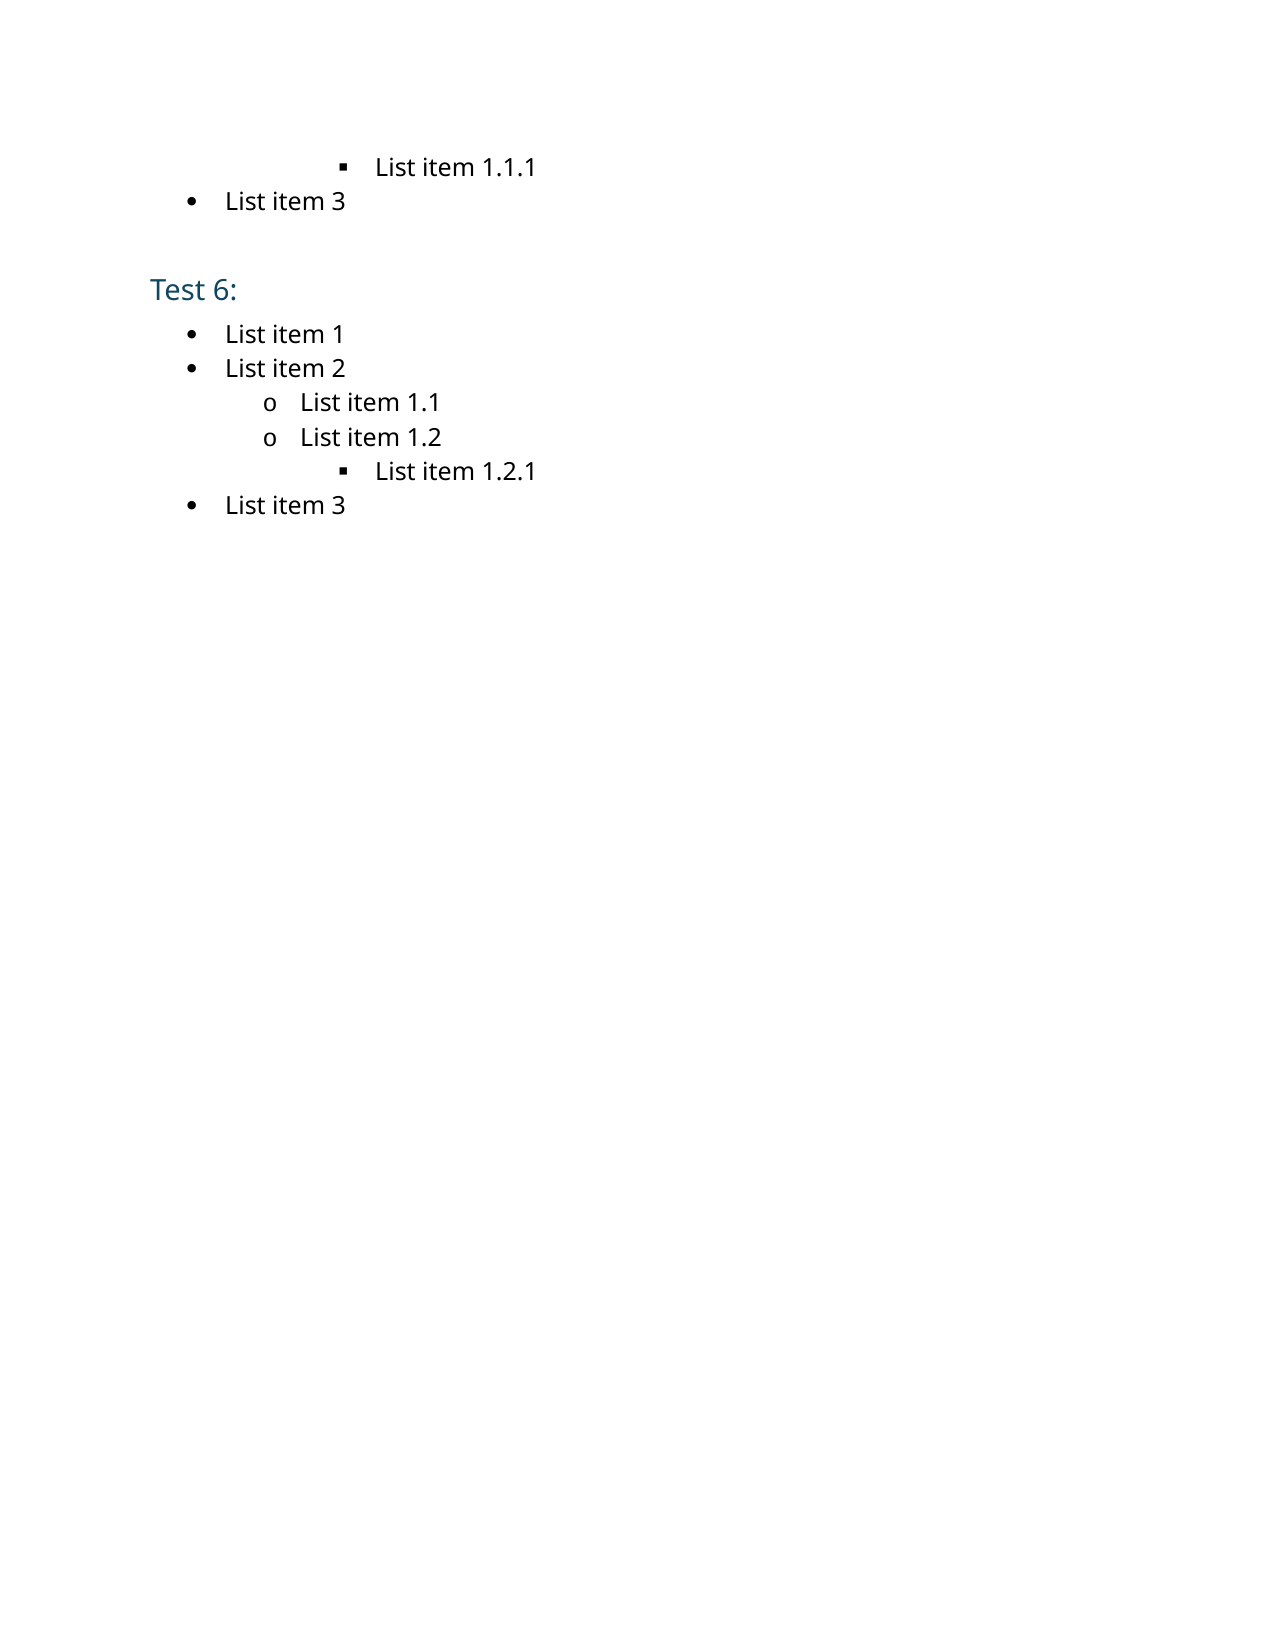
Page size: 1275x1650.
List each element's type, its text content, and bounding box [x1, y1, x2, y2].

list List item 3 [187, 184, 1125, 218]
list List item 1.1 [262, 385, 1125, 419]
subtitle Test 6: [150, 269, 1125, 308]
list List item 1.2.1 [337, 453, 1125, 488]
list List item 3 [187, 488, 1125, 522]
list List item 2 [187, 351, 1125, 385]
list List item 1.2 [262, 419, 1125, 453]
list List item 1 [187, 317, 1125, 351]
list List item 1.1.1 [337, 150, 1125, 184]
